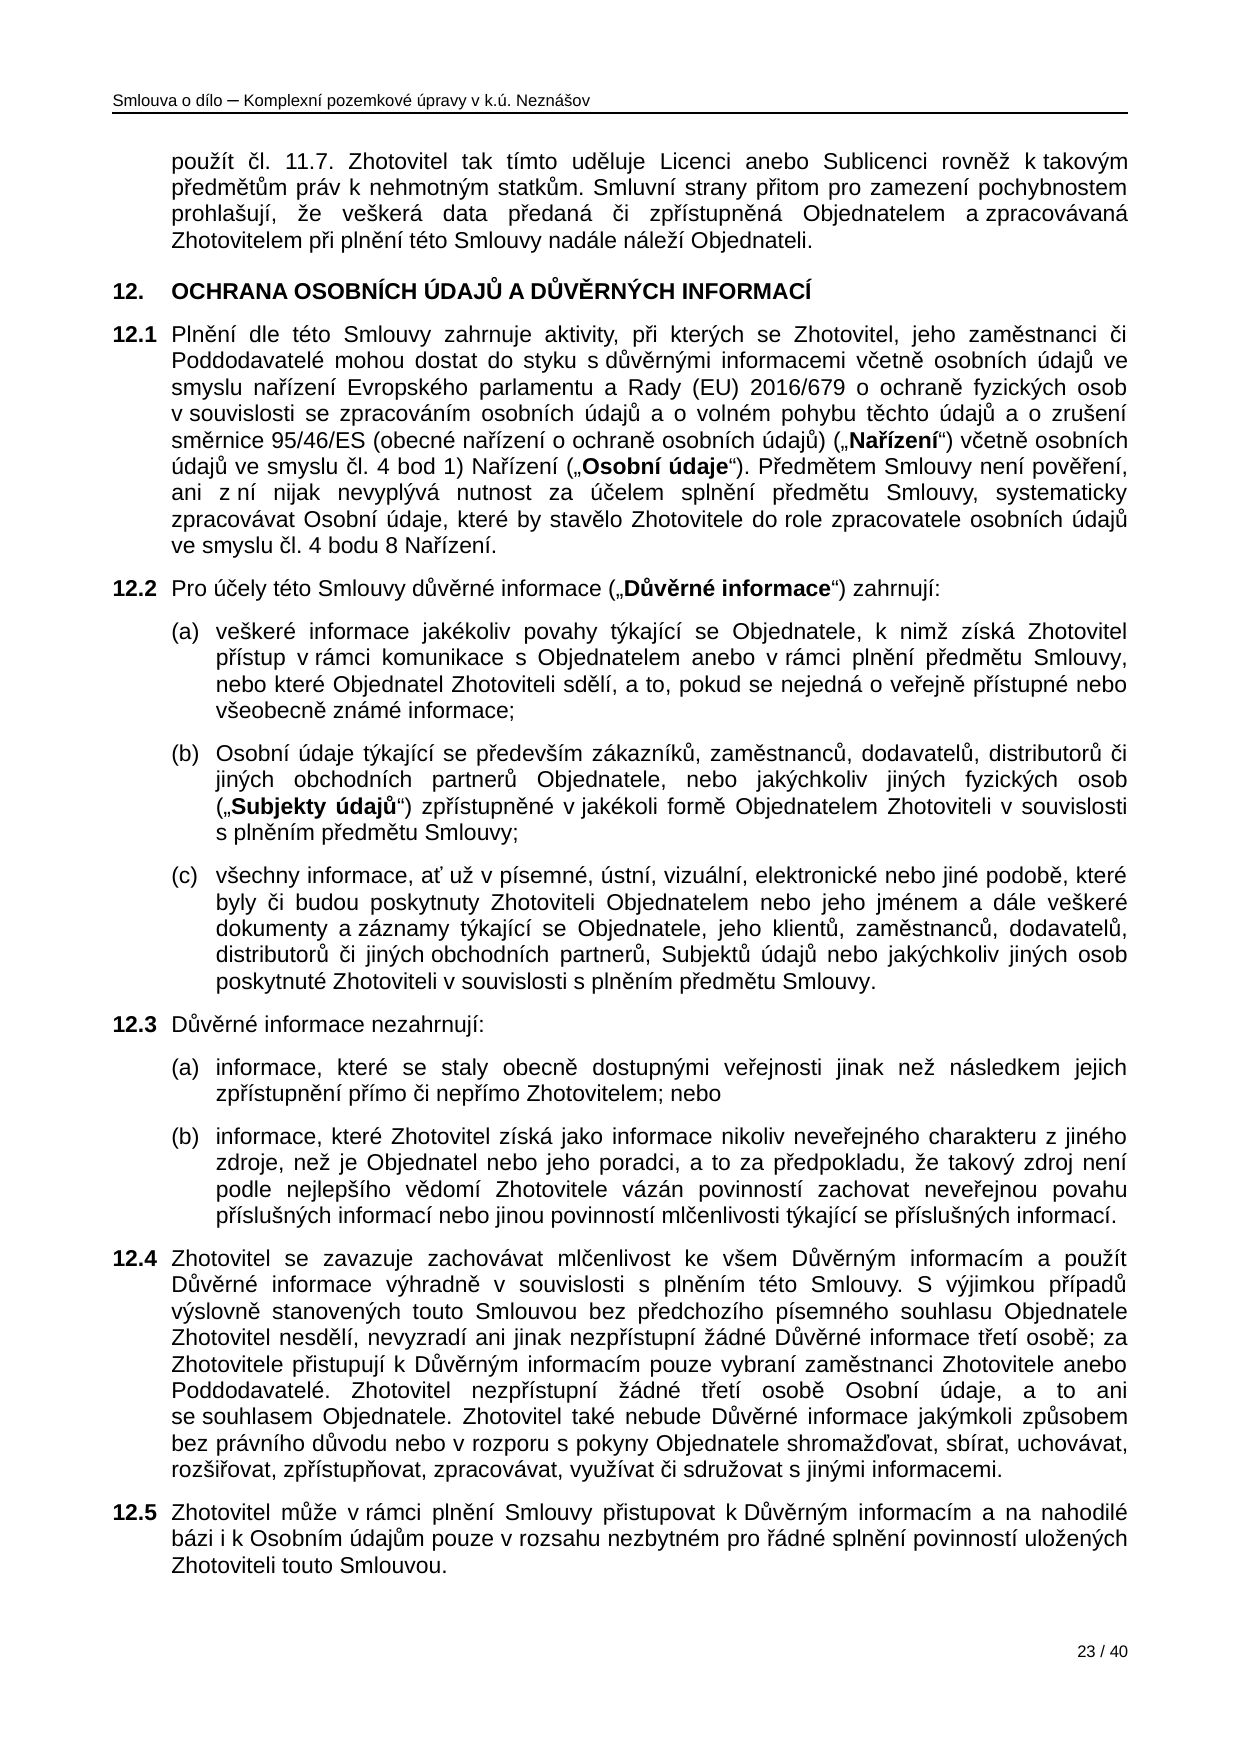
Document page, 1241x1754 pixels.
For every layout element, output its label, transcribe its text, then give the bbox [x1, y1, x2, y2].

list informace, které Zhotovitel získá jako informace nikoliv neveřejného charakteru z jiného zdroje, než je Objednatel nebo jeho poradci, a to za předpokladu, že takový zdroj není podle nejlepšího vědomí Zhotovitele vázán povinností zachovat neveřejnou povahu příslušných informací nebo jinou povinností mlčenlivosti týkající se příslušných informací. [171, 1123, 1128, 1228]
text Pro účely této Smlouvy důvěrné informace („Důvěrné informace“) zahrnují: [112, 575, 1128, 601]
text všechny informace, ať už v písemné, ústní, vizuální, elektronické nebo jiné podobě, které byly či budou poskytnuty Zhotoviteli Objednatelem nebo jeho jménem a dále veškeré dokumenty a záznamy týkající se Objednatele, jeho klientů, zaměstnanců, dodavatelů, distributorů či jiných obchodních partnerů, Subjektů údajů nebo jakýchkoliv jiných osob poskytnuté Zhotoviteli v souvislosti s plněním předmětu Smlouvy. [171, 862, 1128, 994]
text Zhotovitel může v rámci plnění Smlouvy přistupovat k Důvěrným informacím a na nahodilé bázi i k Osobním údajům pouze v rozsahu nezbytném pro řádné splnění povinností uložených Zhotoviteli touto Smlouvou. [112, 1499, 1128, 1578]
list veškeré informace jakékoliv povahy týkající se Objednatele, k nimž získá Zhotovitel přístup v rámci komunikace s Objednatelem anebo v rámci plnění předmětu Smlouvy, nebo které Objednatel Zhotoviteli sdělí, a to, pokud se nejedná o veřejně přístupné nebo všeobecně známé informace; [171, 618, 1128, 723]
text Zhotovitel se zavazuje zachovávat mlčenlivost ke všem Důvěrným informacím a použít Důvěrné informace výhradně v souvislosti s plněním této Smlouvy. S výjimkou případů výslovně stanovených touto Smlouvou bez předchozího písemného souhlasu Objednatele Zhotovitel nesdělí, nevyzradí ani jinak nezpřístupní žádné Důvěrné informace třetí osobě; za Zhotovitele přistupují k Důvěrným informacím pouze vybraní zaměstnanci Zhotovitele anebo Poddodavatelé. Zhotovitel nezpřístupní žádné třetí osobě Osobní údaje, a to ani se souhlasem Objednatele. Zhotovitel také nebude Důvěrné informace jakýmkoli způsobem bez právního důvodu nebo v rozporu s pokyny Objednatele shromažďovat, sbírat, uchovávat, rozšiřovat, zpřístupňovat, zpracovávat, využívat či sdružovat s jinými informacemi. [112, 1245, 1128, 1482]
text Důvěrné informace nezahrnují: [112, 1011, 1128, 1037]
text Ochrana osobních údajů a Důvěrných informací [112, 278, 1128, 304]
text Osobní údaje týkající se především zákazníků, zaměstnanců, dodavatelů, distributorů či jiných obchodních partnerů Objednatele, nebo jakýchkoliv jiných fyzických osob („Subjekty údajů“) zpřístupněné v jakékoli formě Objednatelem Zhotoviteli v souvislosti s plněním předmětu Smlouvy; [171, 740, 1128, 846]
list informace, které se staly obecně dostupnými veřejnosti jinak než následkem jejich zpřístupnění přímo či nepřímo Zhotovitelem; nebo [171, 1054, 1128, 1106]
text Plnění dle této Smlouvy zahrnuje aktivity, při kterých se Zhotovitel, jeho zaměstnanci či Poddodavatelé mohou dostat do styku s důvěrnými informacemi včetně osobních údajů ve smyslu nařízení Evropského parlamentu a Rady (EU) 2016/679 o ochraně fyzických osob v souvislosti se zpracováním osobních údajů a o volném pohybu těchto údajů a o zrušení směrnice 95/46/ES (obecné nařízení o ochraně osobních údajů) („Nařízení“) včetně osobních údajů ve smyslu čl. 4 bod 1) Nařízení („Osobní údaje“). Předmětem Smlouvy není pověření, ani z ní nijak nevyplývá nutnost za účelem splnění předmětu Smlouvy, systematicky zpracovávat Osobní údaje, které by stavělo Zhotovitele do role zpracovatele osobních údajů ve smyslu čl. 4 bodu 8 Nařízení. [112, 321, 1128, 558]
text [112, 148, 1128, 253]
